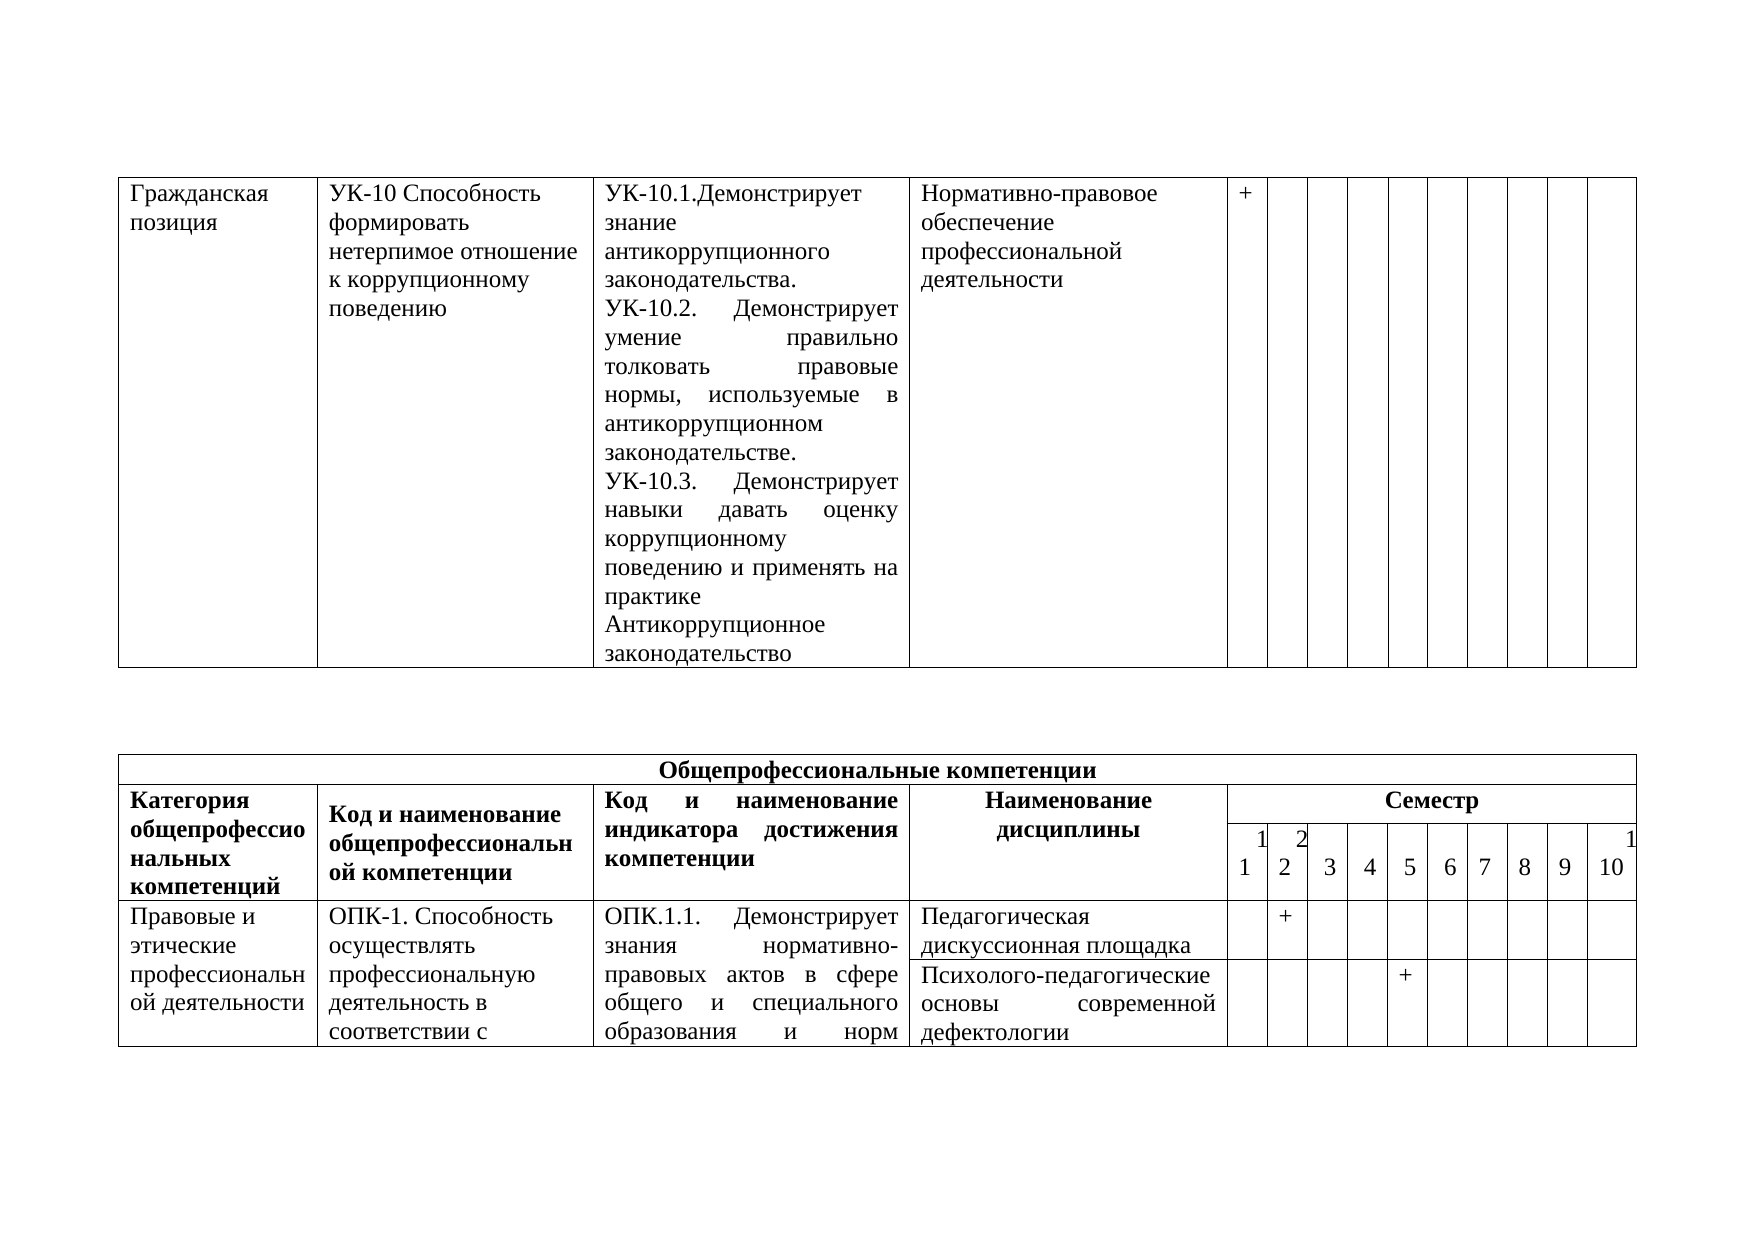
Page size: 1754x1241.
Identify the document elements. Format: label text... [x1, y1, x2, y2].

table_cell + [1228, 178, 1267, 667]
table_cell Гражданская позиция [119, 178, 317, 667]
table_cell УК-10.1.Демонстрирует знание антикоррупционного законодательства. УК-10.2. Демонстрирует умение правильно толковать правовые нормы, используемые в антикоррупционном законодательстве. УК-10.3. Демонстрирует навыки давать оценку коррупционному поведению и применять на практике Антикоррупционное законодательство [594, 178, 909, 667]
table_cell [1508, 901, 1547, 959]
table_cell [1508, 178, 1547, 667]
table_cell Психолого-педагогические основы современной дефектологии [910, 960, 1227, 1046]
table_cell [1389, 178, 1427, 667]
table_cell Нормативно-правовое обеспечение профессиональной деятельности [910, 178, 1227, 667]
table_cell [1348, 178, 1388, 667]
table_cell + [1268, 901, 1307, 959]
table_cell 110 [1588, 824, 1636, 900]
table_cell [1588, 178, 1636, 667]
table_cell [1468, 178, 1507, 667]
table_cell [1228, 960, 1267, 1046]
table_cell [1388, 901, 1427, 959]
table_cell ОПК.1.1. Демонстрирует знания нормативно-правовых актов в сфере общего и специального образования и норм профессиональной этики [594, 901, 909, 1046]
table_cell Категория общепрофессиональных компетенций [119, 785, 317, 900]
table_cell [1268, 960, 1307, 1046]
table_cell [1548, 901, 1587, 959]
table_cell [1548, 178, 1587, 667]
table_cell [1428, 960, 1467, 1046]
table_cell + [1388, 960, 1427, 1046]
table_cell [1508, 960, 1547, 1046]
table_cell [1348, 901, 1387, 959]
table_cell [1308, 960, 1347, 1046]
table_cell [1468, 960, 1507, 1046]
table_cell [1548, 960, 1587, 1046]
table_cell 11 [1228, 824, 1267, 900]
table_cell 22 [1268, 824, 1307, 900]
table_cell УК-10 Способность формировать нетерпимое отношение к коррупционному поведению [318, 178, 593, 667]
table_cell 5 [1388, 824, 1427, 900]
table_cell [1268, 178, 1307, 667]
table_cell 6 [1428, 824, 1467, 900]
table_cell [1468, 901, 1507, 959]
table_cell [1428, 901, 1467, 959]
table_cell 4 [1348, 824, 1387, 900]
table_cell Правовые и этические профессиональной деятельности [119, 901, 317, 1046]
table_cell [1588, 960, 1636, 1046]
table_cell 7 [1468, 824, 1507, 900]
table_cell ОПК-1. Способность осуществлять профессиональную деятельность в соответствии с нормативно-правовыми актами в сфере образования и нормами профессиональной этики [318, 901, 593, 1046]
table_cell [1308, 901, 1347, 959]
table_cell Педагогическая дискуссионная площадка [910, 901, 1227, 959]
table_cell 9 [1548, 824, 1587, 900]
table_cell 8 [1508, 824, 1547, 900]
table_cell [1308, 178, 1347, 667]
table_cell Код и наименование индикатора достижения компетенции [594, 785, 909, 900]
table_cell [1588, 901, 1636, 959]
table_cell [1428, 178, 1467, 667]
table_cell Код и наименование общепрофессиональной компетенции [318, 785, 593, 900]
table_cell Наименование дисциплины [910, 785, 1227, 900]
table_cell [1348, 960, 1387, 1046]
table_header Общепрофессиональные компетенции [119, 755, 1636, 784]
table_cell [1228, 901, 1267, 959]
table_cell Семестр [1228, 785, 1636, 823]
table_cell 3 [1308, 824, 1347, 900]
